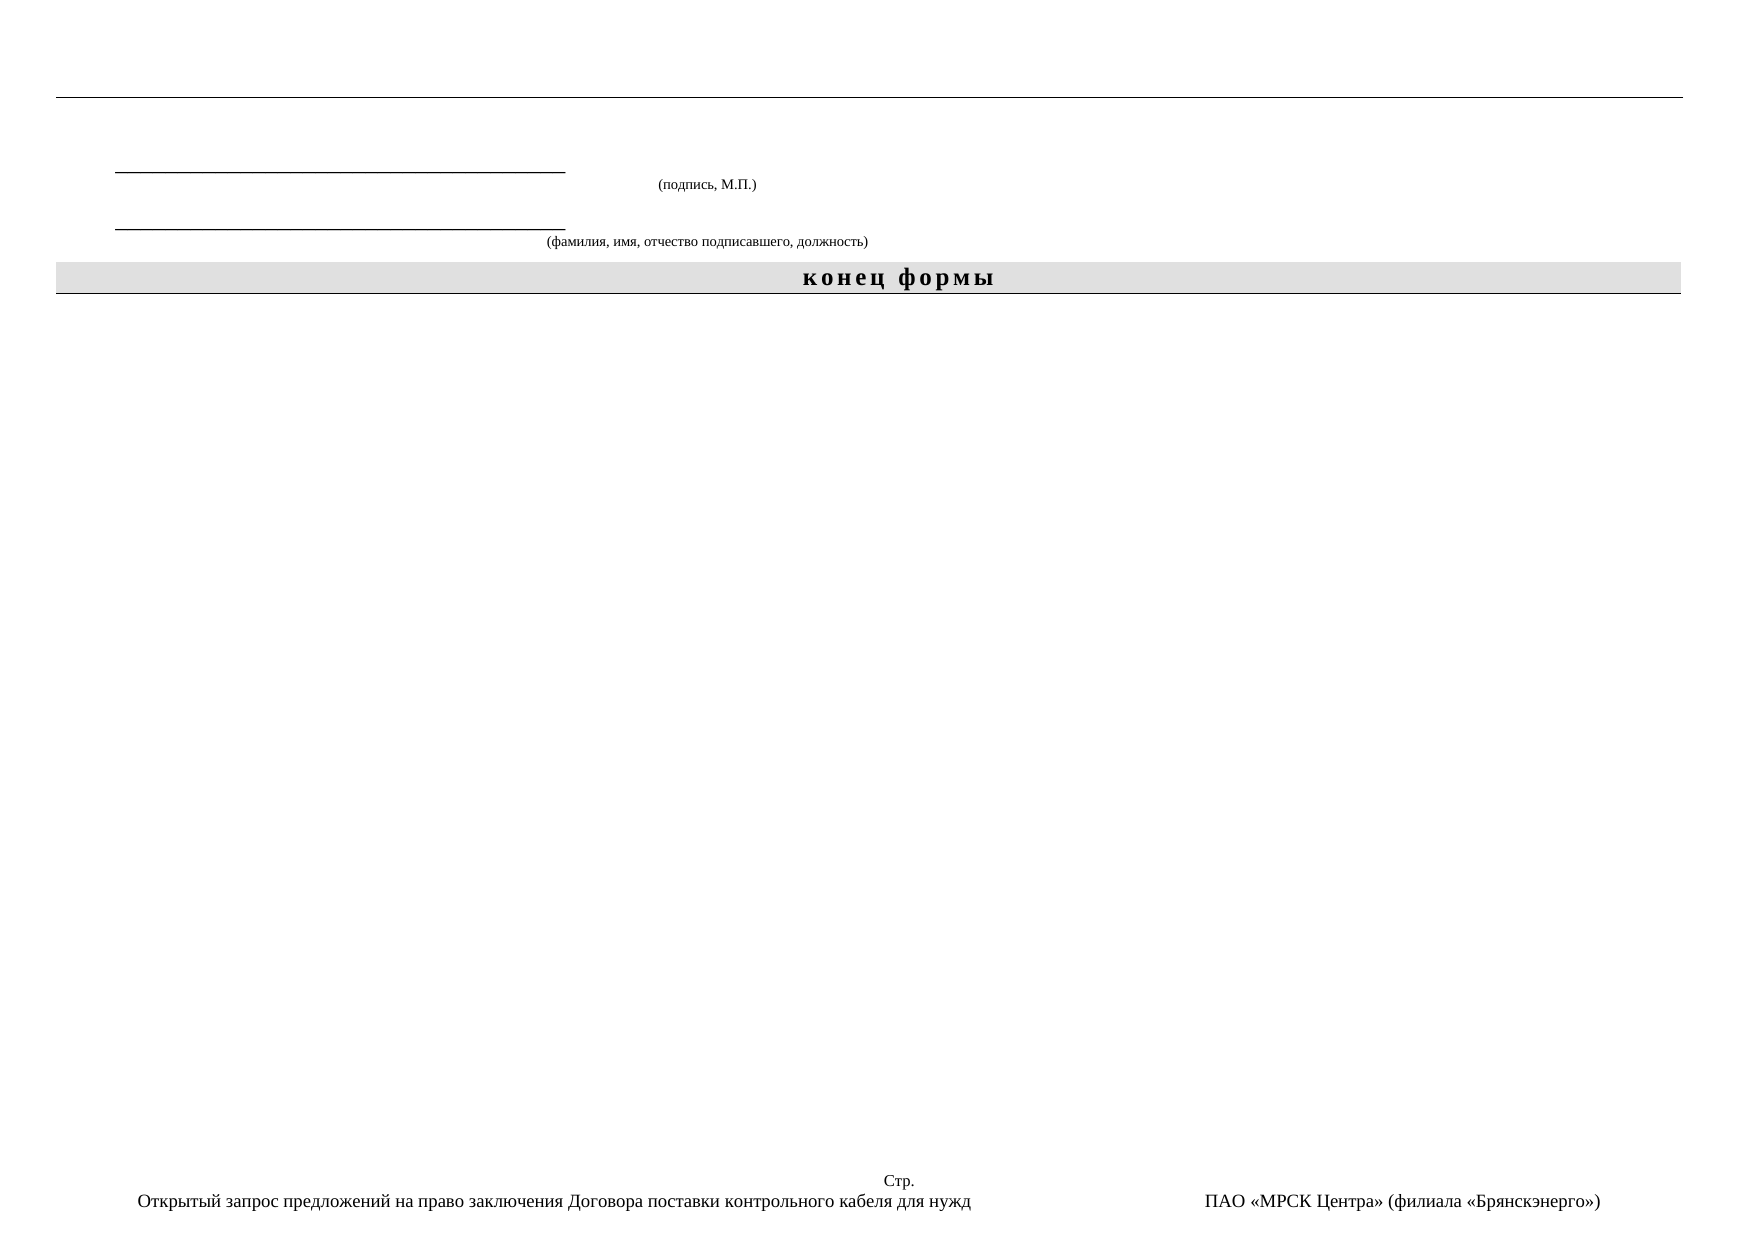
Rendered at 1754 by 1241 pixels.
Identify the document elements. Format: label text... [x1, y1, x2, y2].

text (фамилия, имя, отчество подписавшего, должность) [56, 233, 1299, 262]
text ____________________________________ [56, 147, 1683, 176]
text (подпись, М.П.) [56, 176, 1299, 204]
text конец формы [56, 262, 1681, 293]
text ____________________________________ [56, 204, 1683, 233]
